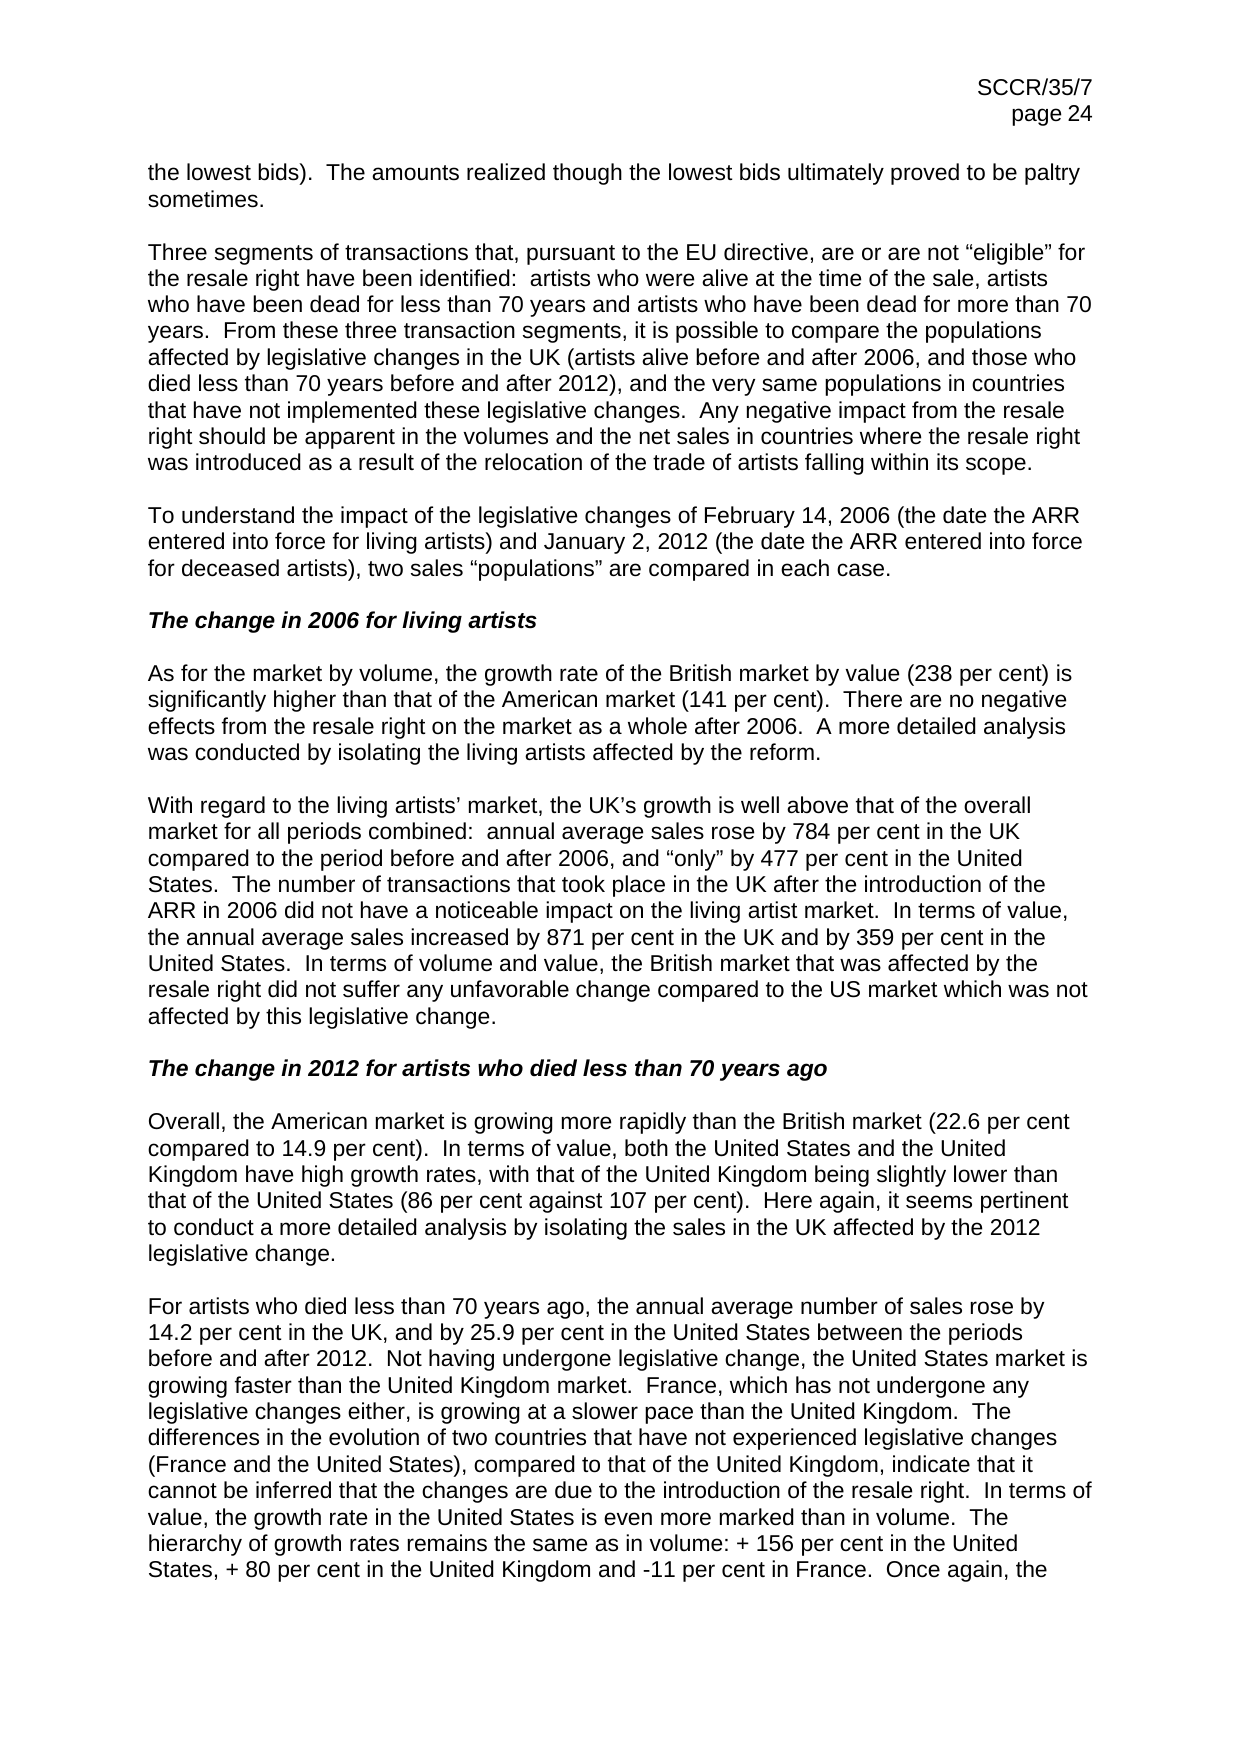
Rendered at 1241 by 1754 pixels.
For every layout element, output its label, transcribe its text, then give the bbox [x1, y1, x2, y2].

text To understand the impact of the legislative changes of February 14, 2006 (the date the ARR entered into force for living artists) and January 2, 2012 (the date the ARR entered into force for deceased artists), two sales “populations” are compared in each case. [148, 502, 1093, 581]
text Overall, the American market is growing more rapidly than the British market (22.6 per cent compared to 14.9 per cent). In terms of value, both the United States and the United Kingdom have high growth rates, with that of the United Kingdom being slightly lower than that of the United States (86 per cent against 107 per cent). Here again, it seems pertinent to conduct a more detailed analysis by isolating the sales in the UK affected by the 2012 legislative change. [148, 1108, 1093, 1266]
text With regard to the living artists’ market, the UK’s growth is well above that of the overall market for all periods combined: annual average sales rose by 784 per cent in the UK compared to the period before and after 2006, and “only” by 477 per cent in the United States. The number of transactions that took place in the UK after the introduction of the ARR in 2006 did not have a noticeable impact on the living artist market. In terms of value, the annual average sales increased by 871 per cent in the UK and by 359 per cent in the United States. In terms of volume and value, the British market that was affected by the resale right did not suffer any unfavorable change compared to the US market which was not affected by this legislative change. [148, 792, 1093, 1029]
text The change in 2006 for living artists [148, 607, 1093, 634]
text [148, 159, 1093, 212]
text The change in 2012 for artists who died less than 70 years ago [148, 1055, 1093, 1082]
text As for the market by volume, the growth rate of the British market by value (238 per cent) is significantly higher than that of the American market (141 per cent). There are no negative effects from the resale right on the market as a whole after 2006. A more detailed analysis was conducted by isolating the living artists affected by the reform. [148, 660, 1093, 766]
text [148, 1293, 1093, 1582]
text Three segments of transactions that, pursuant to the EU directive, are or are not “eligible” for the resale right have been identified: artists who were alive at the time of the sale, artists who have been dead for less than 70 years and artists who have been dead for more than 70 years. From these three transaction segments, it is possible to compare the populations affected by legislative changes in the UK (artists alive before and after 2006, and those who died less than 70 years before and after 2012), and the very same populations in countries that have not implemented these legislative changes. Any negative impact from the resale right should be apparent in the volumes and the net sales in countries where the resale right was introduced as a result of the relocation of the trade of artists falling within its scope. [148, 238, 1093, 476]
